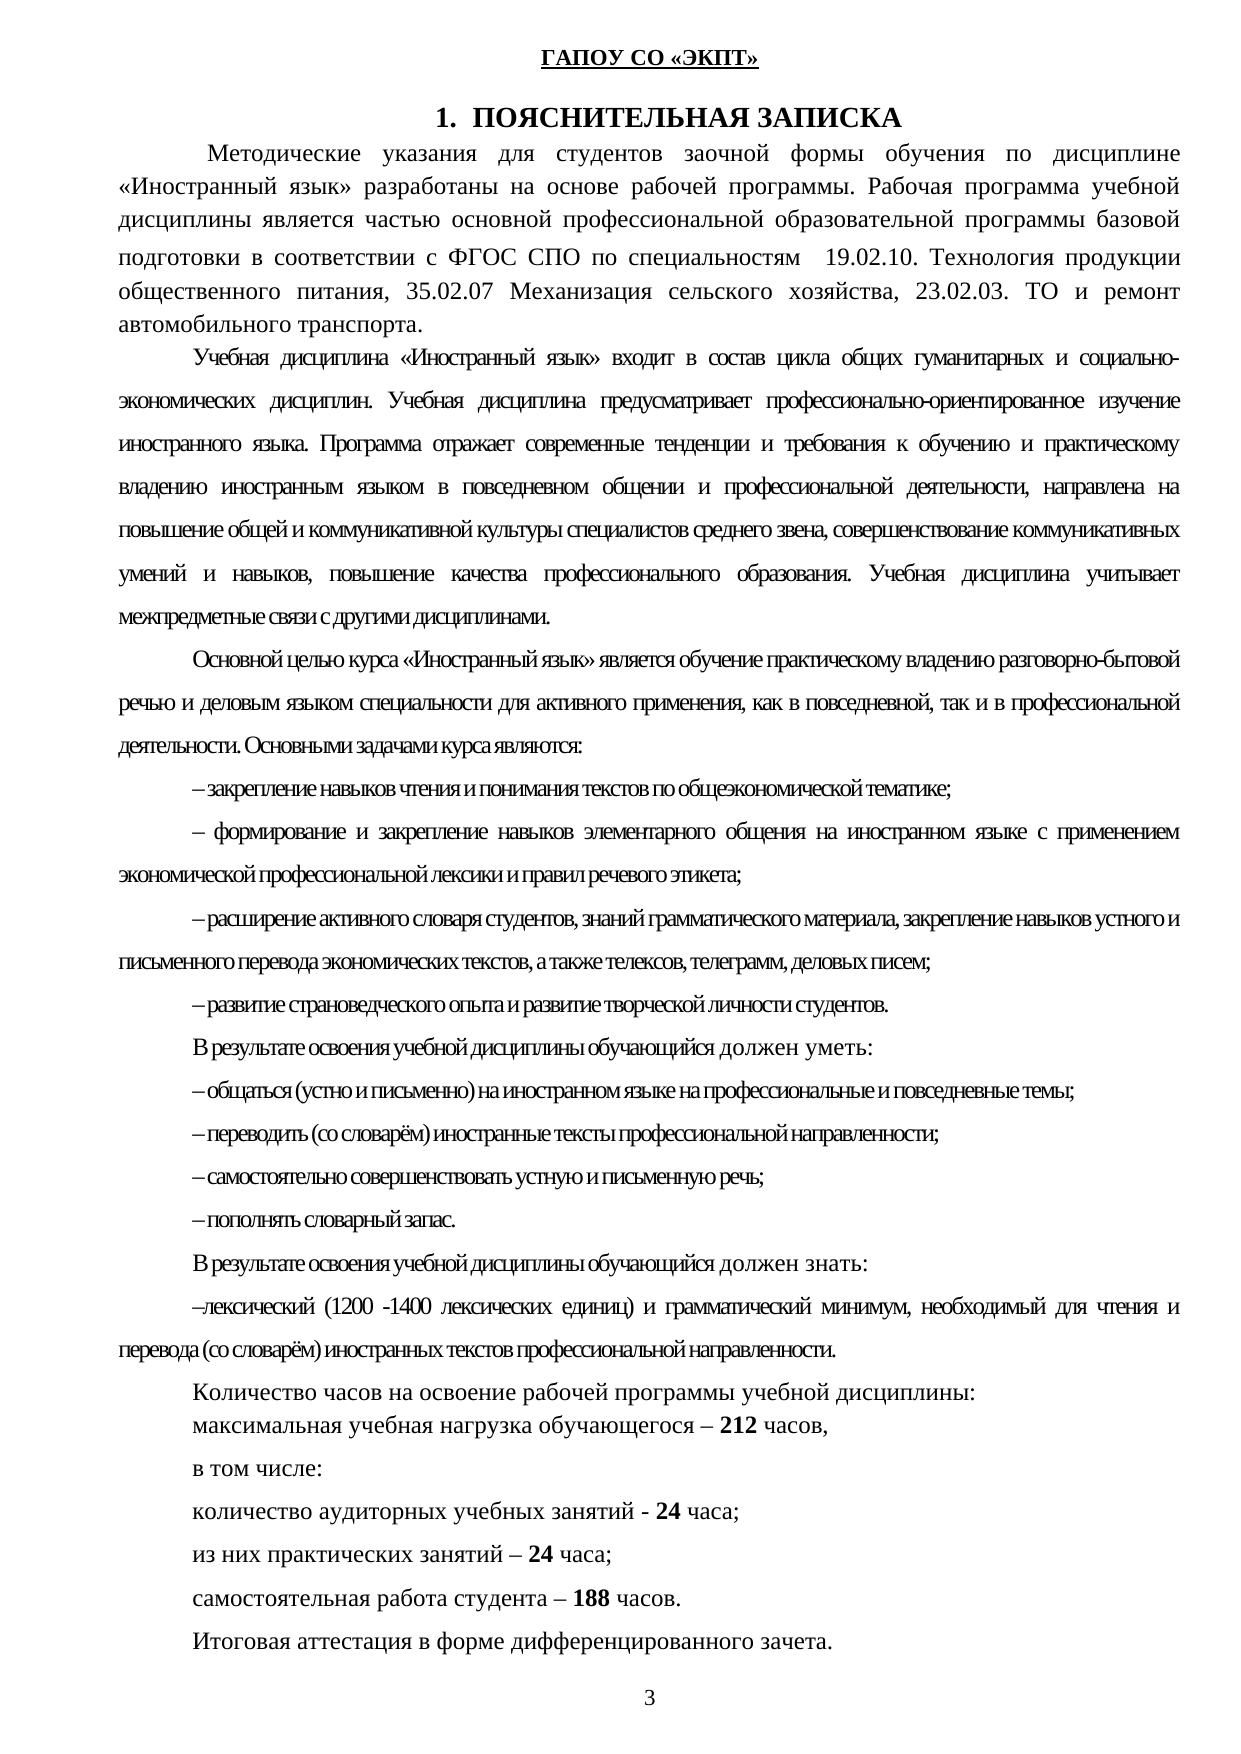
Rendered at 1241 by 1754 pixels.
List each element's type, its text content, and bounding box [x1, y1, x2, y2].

list ПОЯСНИТЕЛЬНАЯ ЗАПИСКА [156, 100, 1181, 133]
text В результате освоения учебной дисциплины обучающийся должен уметь: [118, 1032, 1181, 1061]
text Методические указания для студентов заочной формы обучения по дисциплине «Иностранный язык» разработаны на основе рабочей программы. Рабочая программа учебной дисциплины является частью основной профессиональной образовательной программы базовой подготовки в соответствии с ФГОС СПО по специальностям 19.02.10. Технология продукции общественного питания, 35.02.07 Механизация сельского хозяйства, 23.02.03. ТО и ремонт автомобильного транспорта. [118, 138, 1181, 338]
text ‒ развитие страноведческого опыта и развитие творческой личности студентов. [118, 989, 1181, 1018]
text ‒ закрепление навыков чтения и понимания текстов по общеэкономической тематике; [118, 773, 1181, 802]
text ‒ формирование и закрепление навыков элементарного общения на иностранном языке с применением экономической профессиональной лексики и правил речевого этикета; [118, 816, 1181, 888]
text ‒ пополнять словарный запас. [118, 1204, 1181, 1233]
text Основной целью курса «Иностранный язык» является обучение практическому владению разговорно-бытовой речью и деловым языком специальности для активного применения, как в повседневной, так и в профессиональной деятельности. Основными задачами курса являются: [118, 644, 1181, 759]
text ‒лексический (1200 -1400 лексических единиц) и грамматический минимум, необходимый для чтения и перевода (со словарём) иностранных текстов профессиональной направленности. [118, 1291, 1181, 1363]
text Количество часов на освоение рабочей программы учебной дисциплины: [118, 1377, 1181, 1406]
text В результате освоения учебной дисциплины обучающийся должен знать: [118, 1248, 1181, 1276]
text из них практических занятий – 24 часа; [118, 1539, 1181, 1568]
text Учебная дисциплина «Иностранный язык» входит в состав цикла общих гуманитарных и социально-экономических дисциплин. Учебная дисциплина предусматривает профессионально-ориентированное изучение иностранного языка. Программа отражает современные тенденции и требования к обучению и практическому владению иностранным языком в повседневном общении и профессиональной деятельности, направлена на повышение общей и коммуникативной культуры специалистов среднего звена, совершенствование коммуникативных умений и навыков, повышение качества профессионального образования. Учебная дисциплина учитывает межпредметные связи с другими дисциплинами. [118, 342, 1181, 629]
text ‒ общаться (устно и письменно) на иностранном языке на профессиональные и повседневные темы; [118, 1075, 1181, 1104]
text самостоятельная работа студента – 188 часов. [118, 1583, 1181, 1611]
text ‒ самостоятельно совершенствовать устную и письменную речь; [118, 1161, 1181, 1190]
text в том числе: [118, 1453, 1181, 1482]
text Итоговая аттестация в форме дифференцированного зачета. [118, 1626, 1181, 1654]
text ‒ расширение активного словаря студентов, знаний грамматического материала, закрепление навыков устного и письменного перевода экономических текстов, а также телексов, телеграмм, деловых писем; [118, 903, 1181, 974]
text максимальная учебная нагрузка обучающегося – 212 часов, [118, 1410, 1181, 1439]
text количество аудиторных учебных занятий - 24 часа; [118, 1496, 1181, 1525]
text ‒ переводить (со словарём) иностранные тексты профессиональной направленности; [118, 1118, 1181, 1147]
